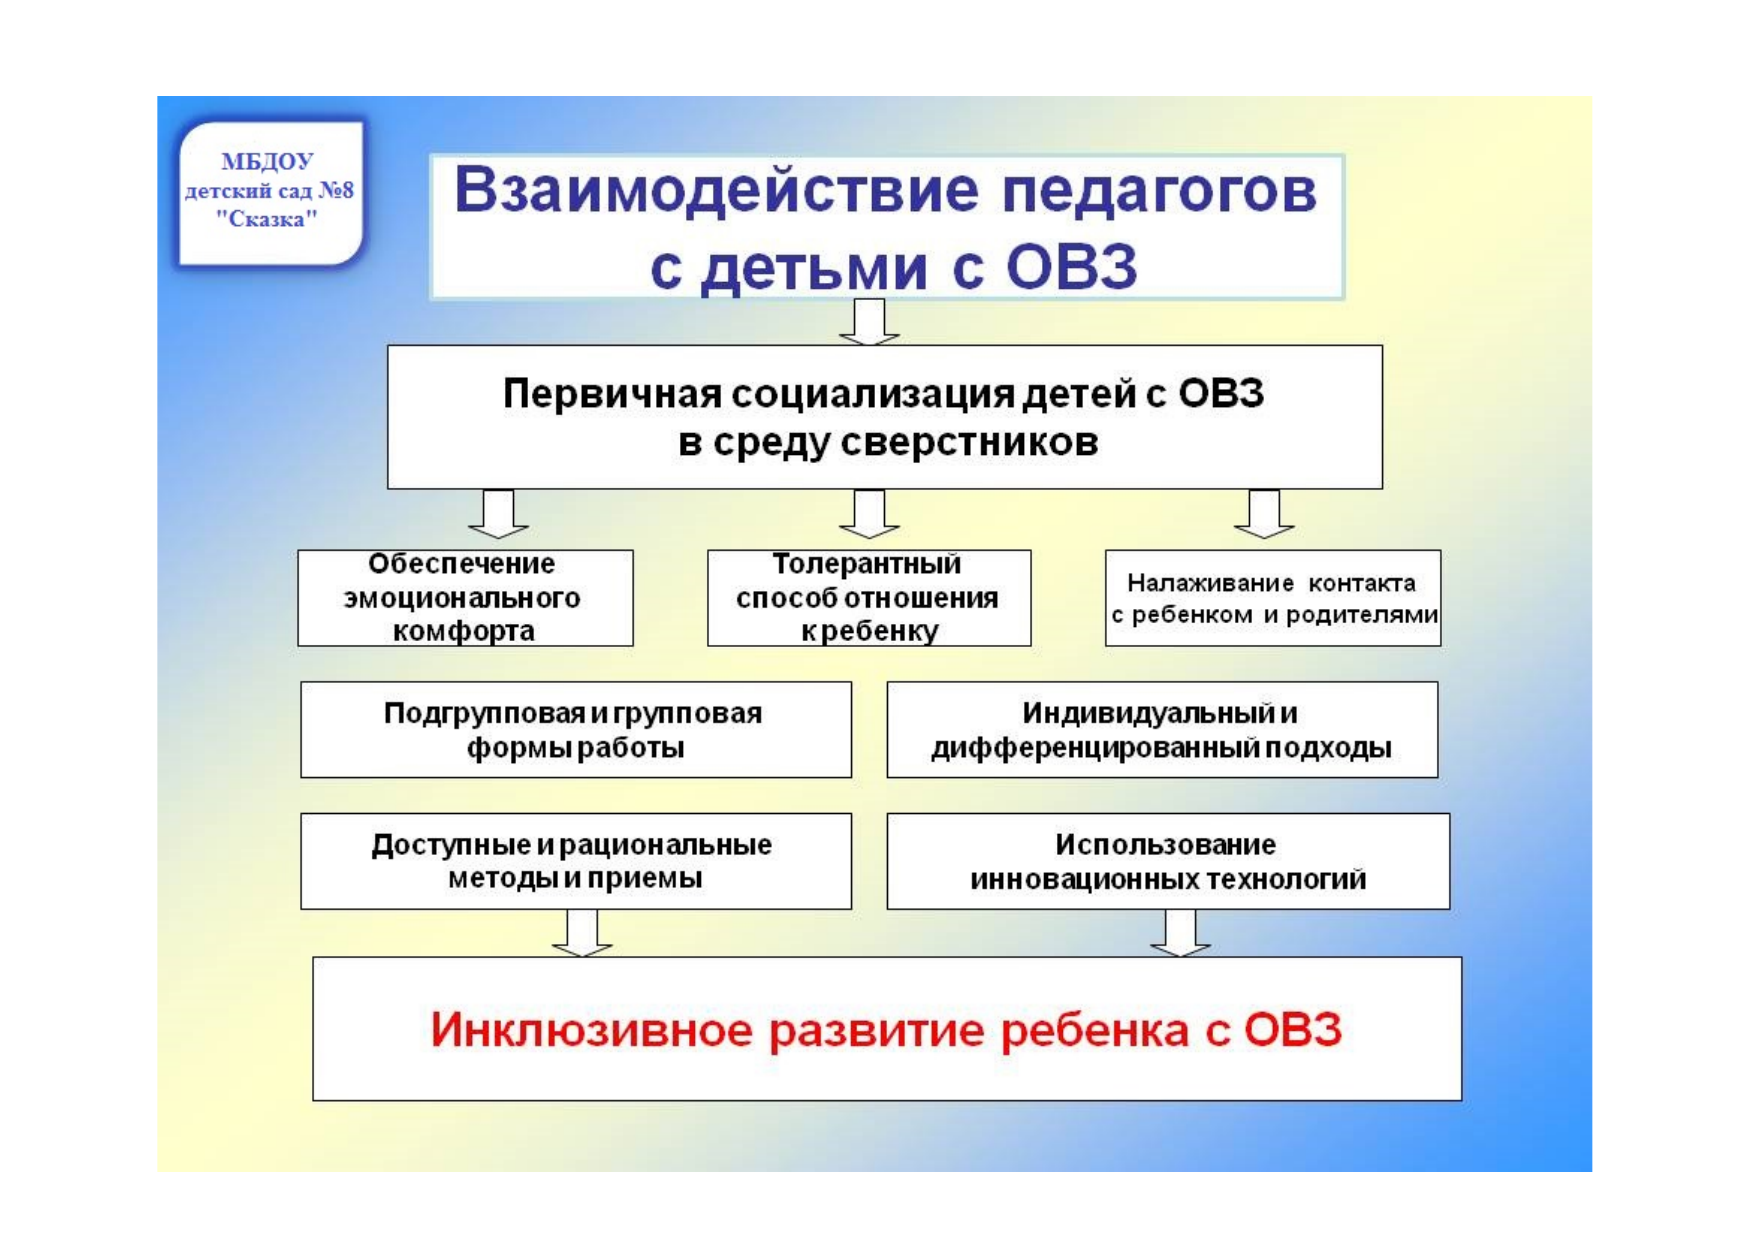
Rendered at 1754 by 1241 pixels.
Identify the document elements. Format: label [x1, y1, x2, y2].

picture [157, 96, 1593, 1172]
